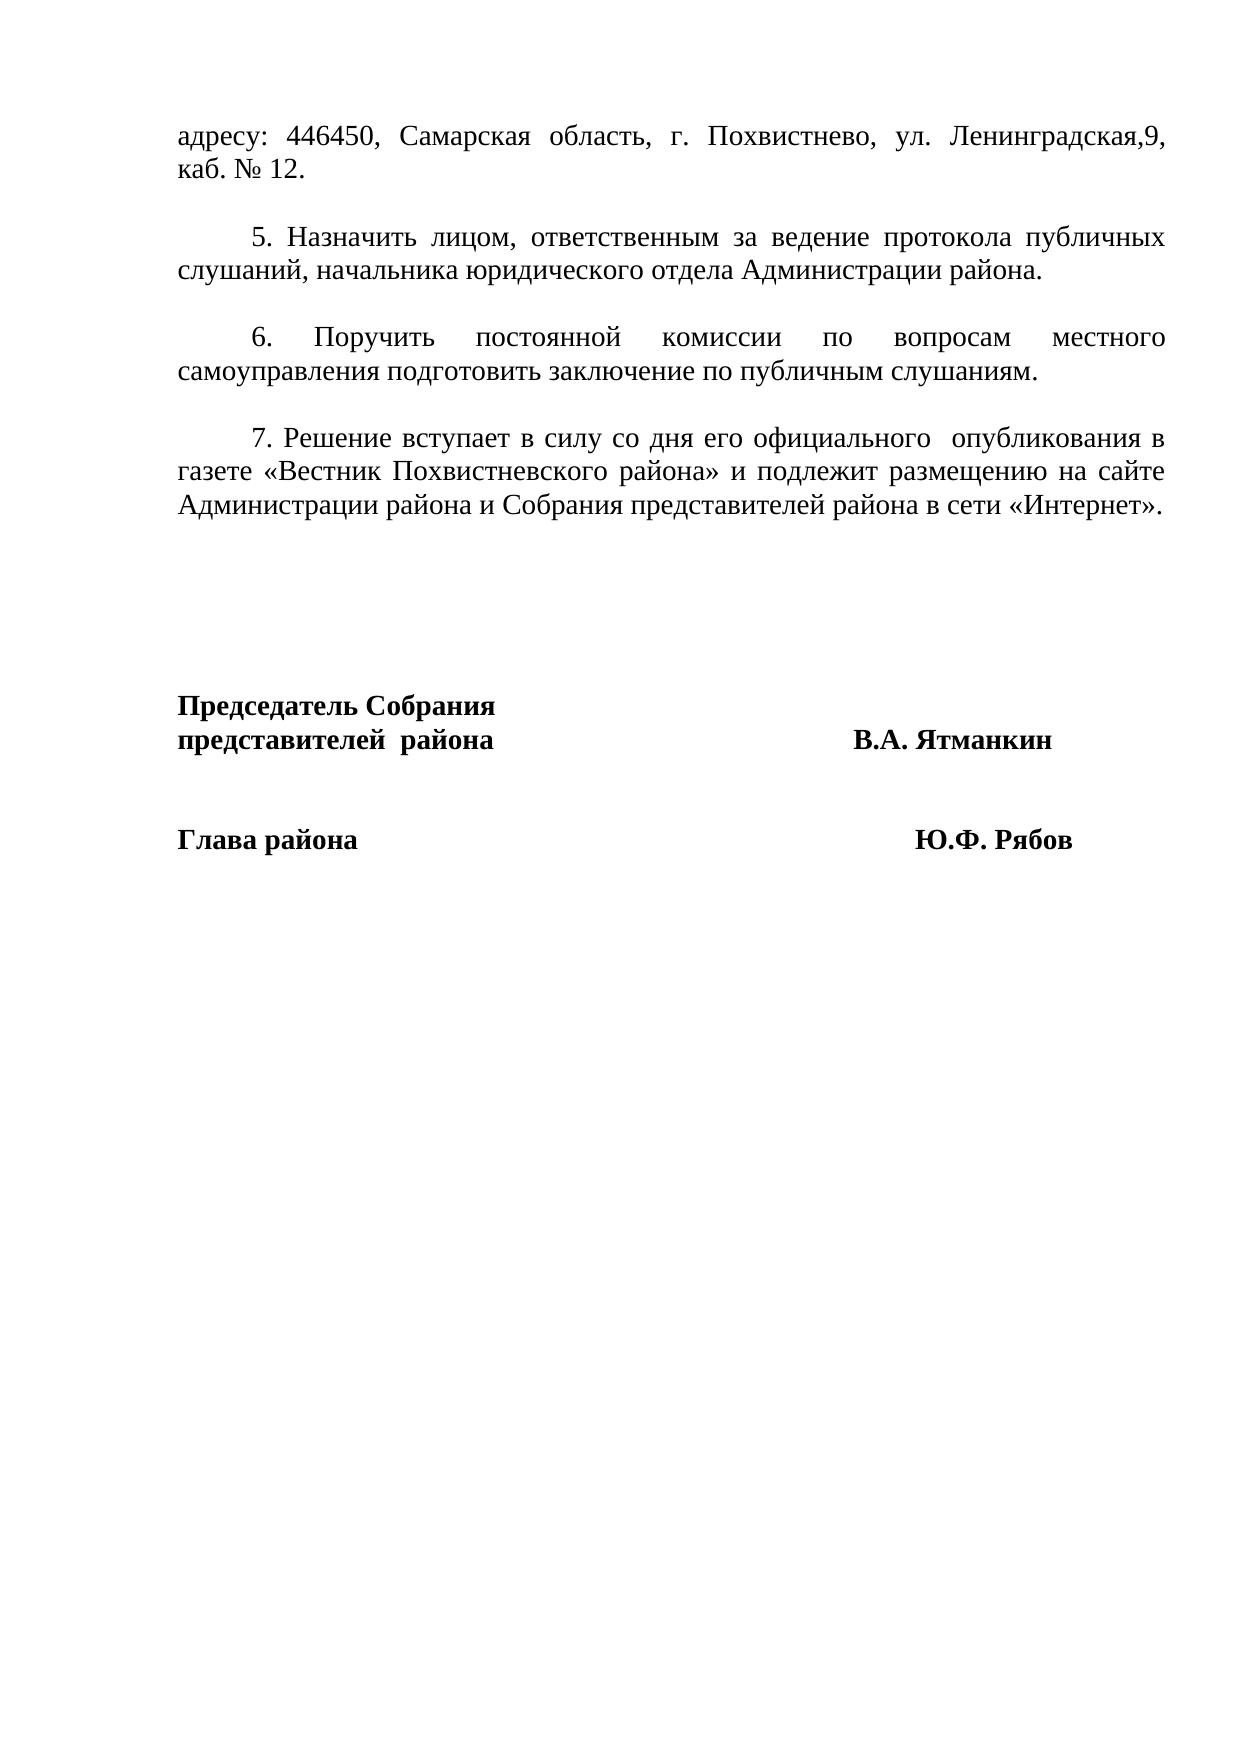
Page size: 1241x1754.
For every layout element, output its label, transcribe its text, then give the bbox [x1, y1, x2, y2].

text 7. Решение вступает в силу со дня его официального опубликования в газете «Вестник Похвистневского района» и подлежит размещению на сайте Администрации района и Собрания представителей района в сети «Интернет». [177, 420, 1167, 521]
text 5. Назначить лицом, ответственным за ведение протокола публичных слушаний, начальника юридического отдела Администрации района. [177, 219, 1167, 286]
text Председатель Собрания [177, 688, 1167, 722]
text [177, 118, 1167, 185]
text Глава района Ю.Ф. Рябов [177, 822, 1167, 856]
text представителей района В.А. Ятманкин [177, 722, 1167, 755]
text 6. Поручить постоянной комиссии по вопросам местного самоуправления подготовить заключение по публичным слушаниям. [177, 319, 1167, 386]
